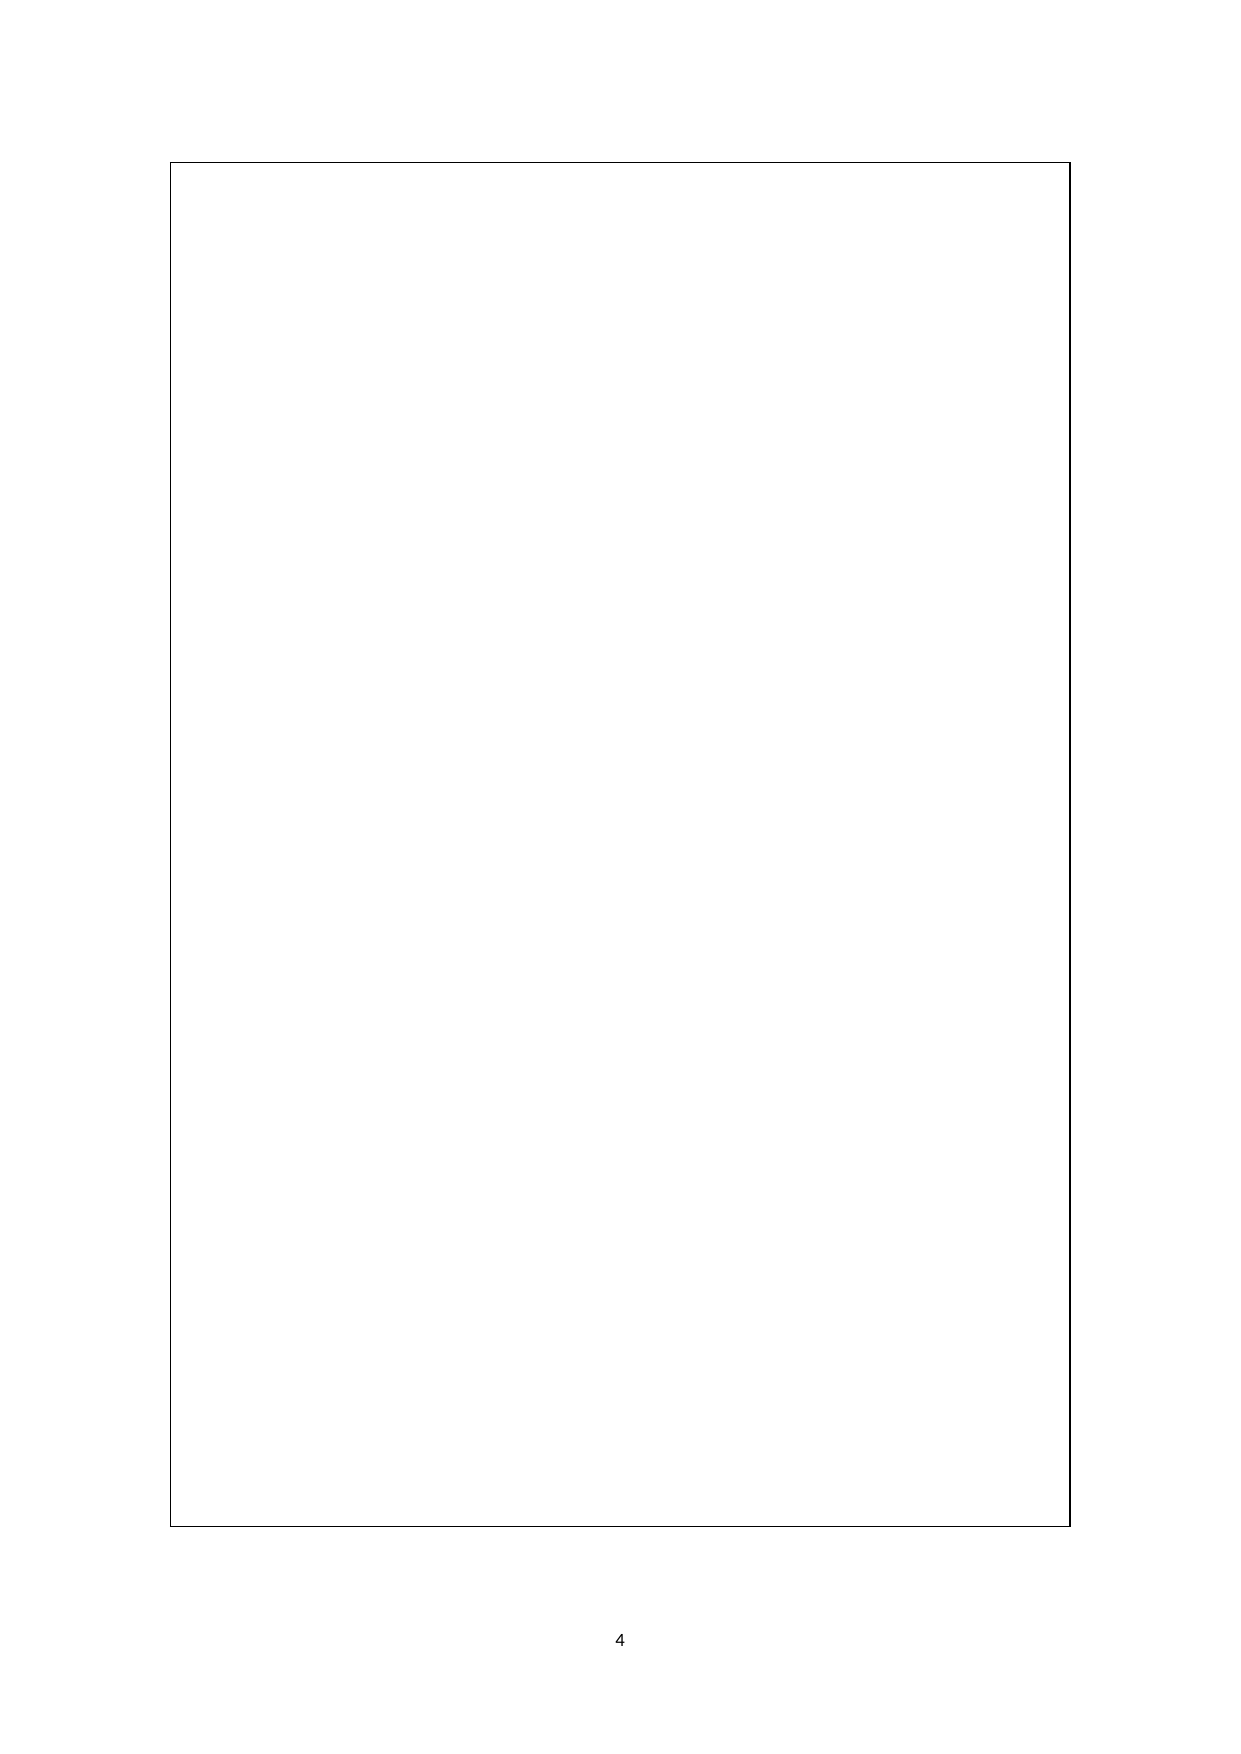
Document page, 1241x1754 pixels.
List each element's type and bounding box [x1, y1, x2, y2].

table_cell [171, 163, 1069, 1526]
